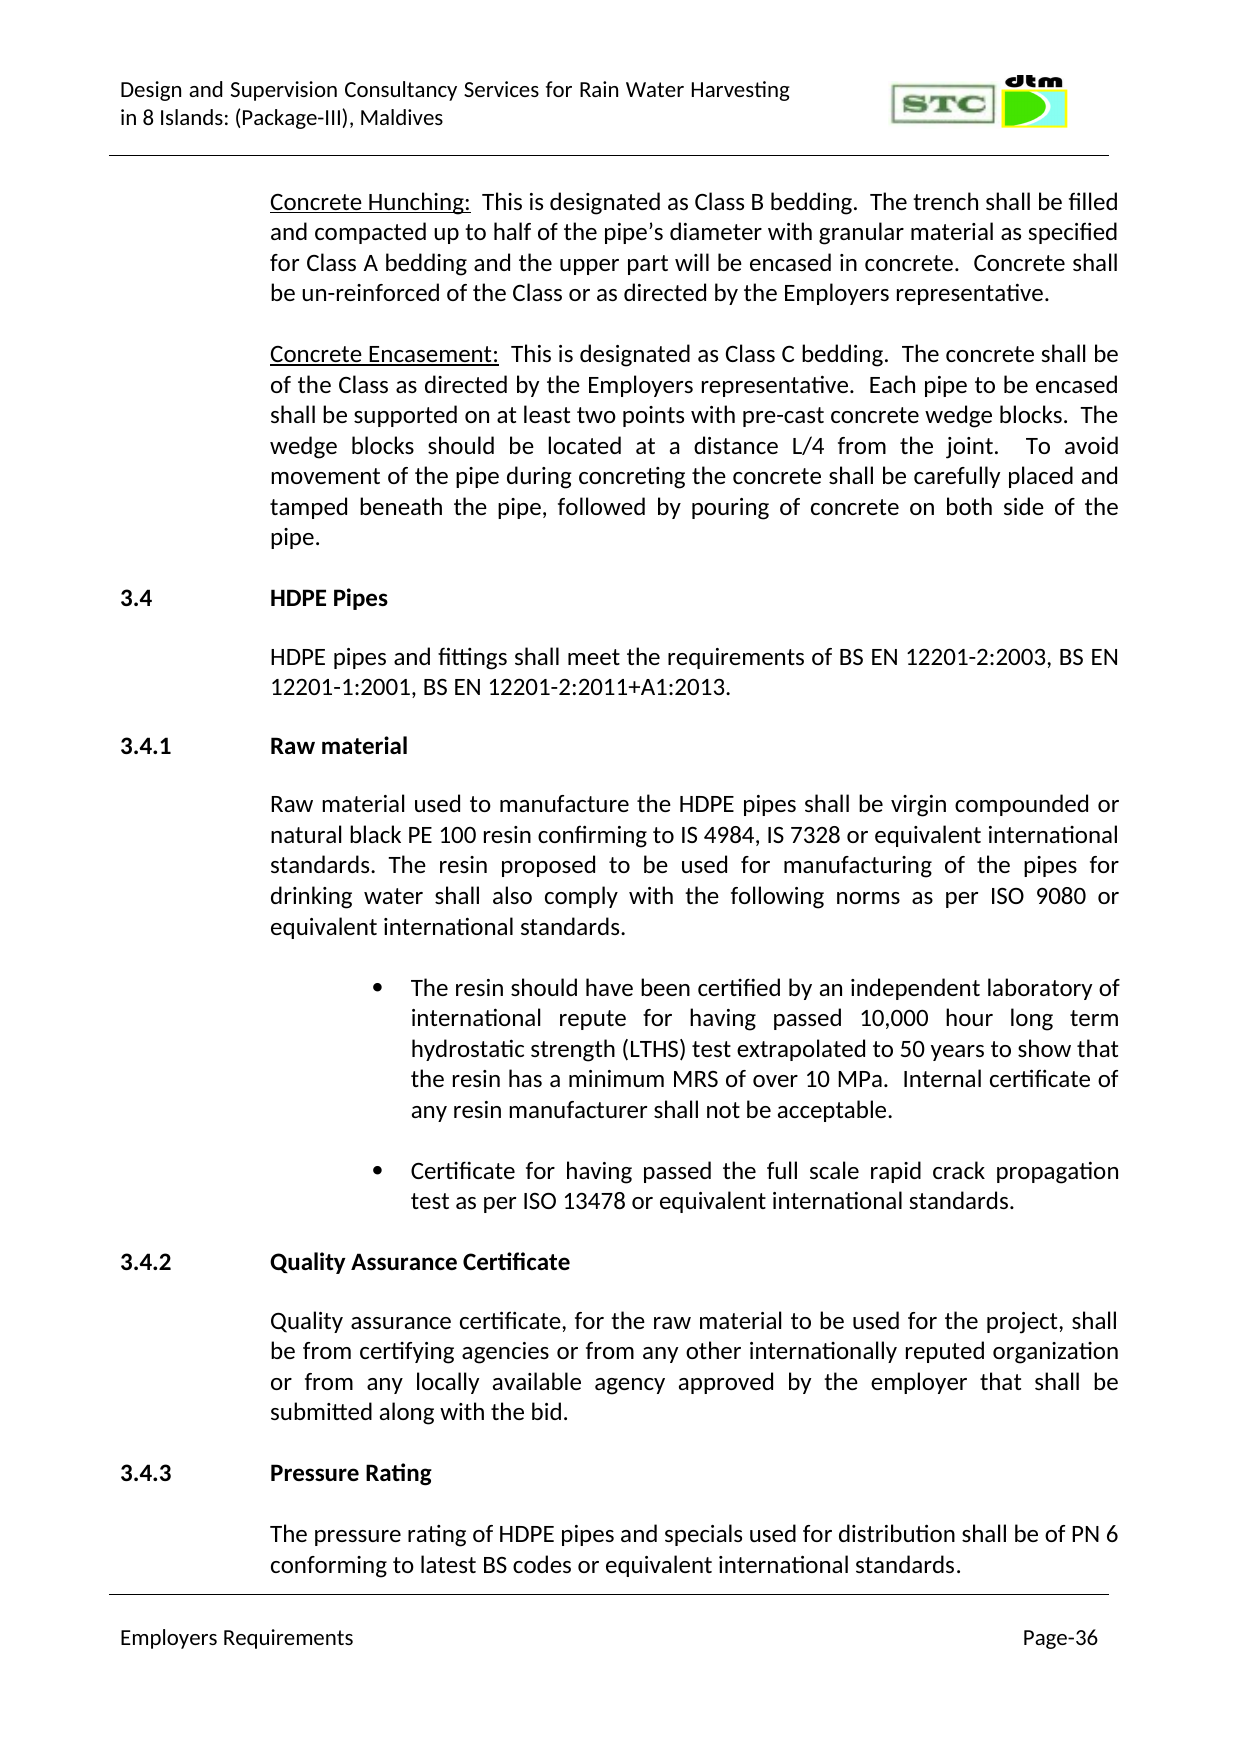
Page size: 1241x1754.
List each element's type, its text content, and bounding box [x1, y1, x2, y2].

text Raw material used to manufacture the HDPE pipes shall be virgin compounded or natural black PE 100 resin confirming to IS 4984, IS 7328 or equivalent international standards. The resin proposed to be used for manufacturing of the pipes for drinking water shall also comply with the following norms as per ISO 9080 or equivalent international standards. [270, 789, 1120, 941]
text Concrete Encasement: This is designated as Class C bedding. The concrete shall be of the Class as directed by the Employers representative. Each pipe to be encased shall be supported on at least two points with pre-cast concrete wedge blocks. The wedge blocks should be located at a distance L/4 from the joint. To avoid movement of the pipe during concreting the concrete shall be carefully placed and tamped beneath the pipe, followed by pouring of concrete on both side of the pipe. [270, 338, 1120, 552]
list Raw material [120, 730, 1120, 761]
list The resin should have been certified by an independent laboratory of international repute for having passed 10,000 hour long term hydrostatic strength (LTHS) test extrapolated to 50 years to show that the resin has a minimum MRS of over 10 MPa. Internal certificate of any resin manufacturer shall not be acceptable. [373, 972, 1120, 1124]
list Pressure Rating [120, 1458, 1120, 1488]
list HDPE pipes and fittings shall meet the requirements of BS EN 12201-2:2003, BS EN 12201-1:2001, BS EN 12201-2:2011+A1:2013. [270, 641, 1120, 702]
text The pressure rating of HDPE pipes and specials used for distribution shall be of PN 6 conforming to latest BS codes or equivalent international standards. [270, 1519, 1120, 1580]
list Certificate for having passed the full scale rapid crack propagation test as per ISO 13478 or equivalent international standards. [373, 1155, 1120, 1216]
picture [888, 75, 1068, 129]
text Concrete Hunching: This is designated as Class B bedding. The trench shall be filled and compacted up to half of the pipe’s diameter with granular material as specified for Class A bedding and the upper part will be encased in concrete. Concrete shall be un-reinforced of the Class or as directed by the Employers representative. [270, 186, 1120, 308]
subtitle HDPE Pipes [120, 582, 1120, 613]
text Quality assurance certificate, for the raw material to be used for the project, shall be from certifying agencies or from any other internationally reputed organization or from any locally available agency approved by the employer that shall be submitted along with the bid. [270, 1305, 1120, 1427]
list Quality Assurance Certificate [120, 1246, 1120, 1277]
